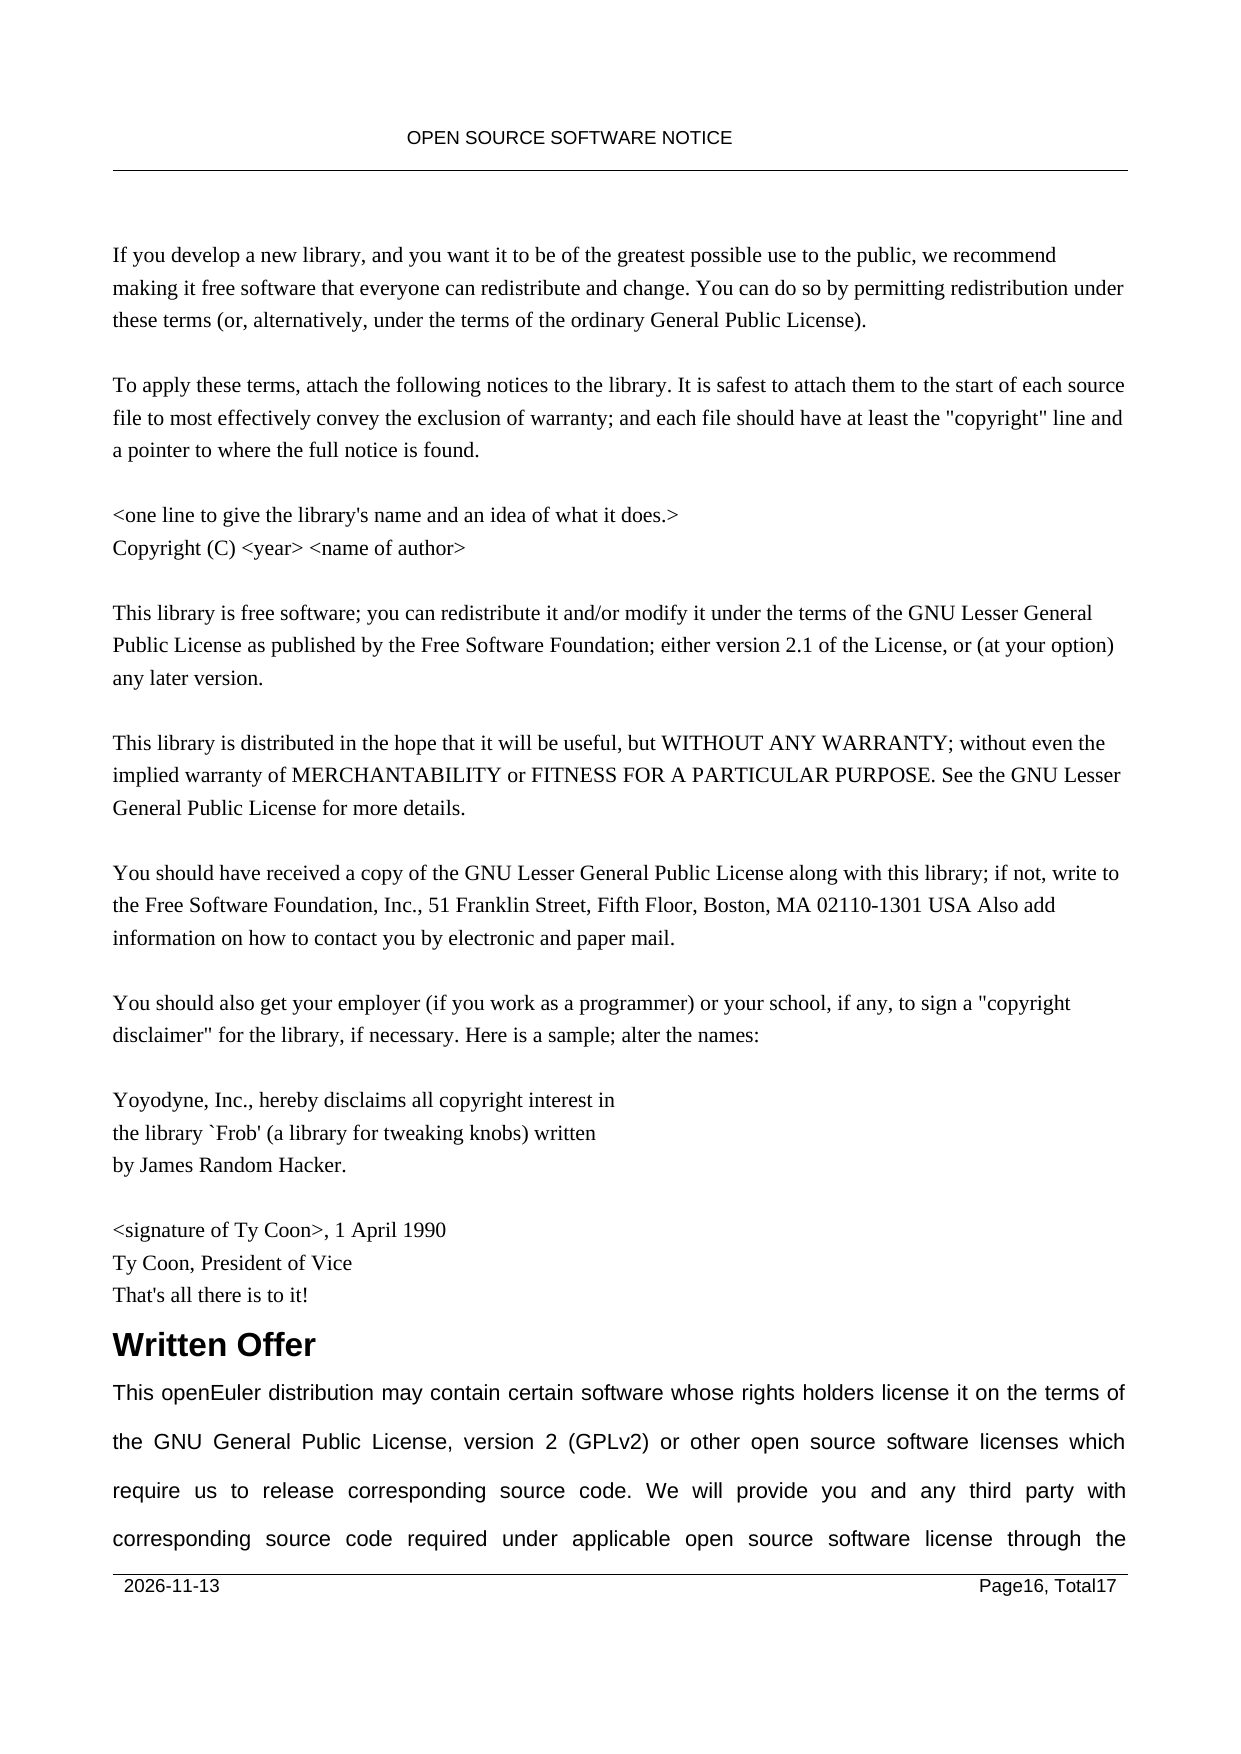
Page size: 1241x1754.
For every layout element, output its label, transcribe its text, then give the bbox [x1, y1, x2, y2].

text Written Offer [112, 1311, 1128, 1376]
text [112, 206, 1128, 1311]
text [112, 1376, 1128, 1555]
